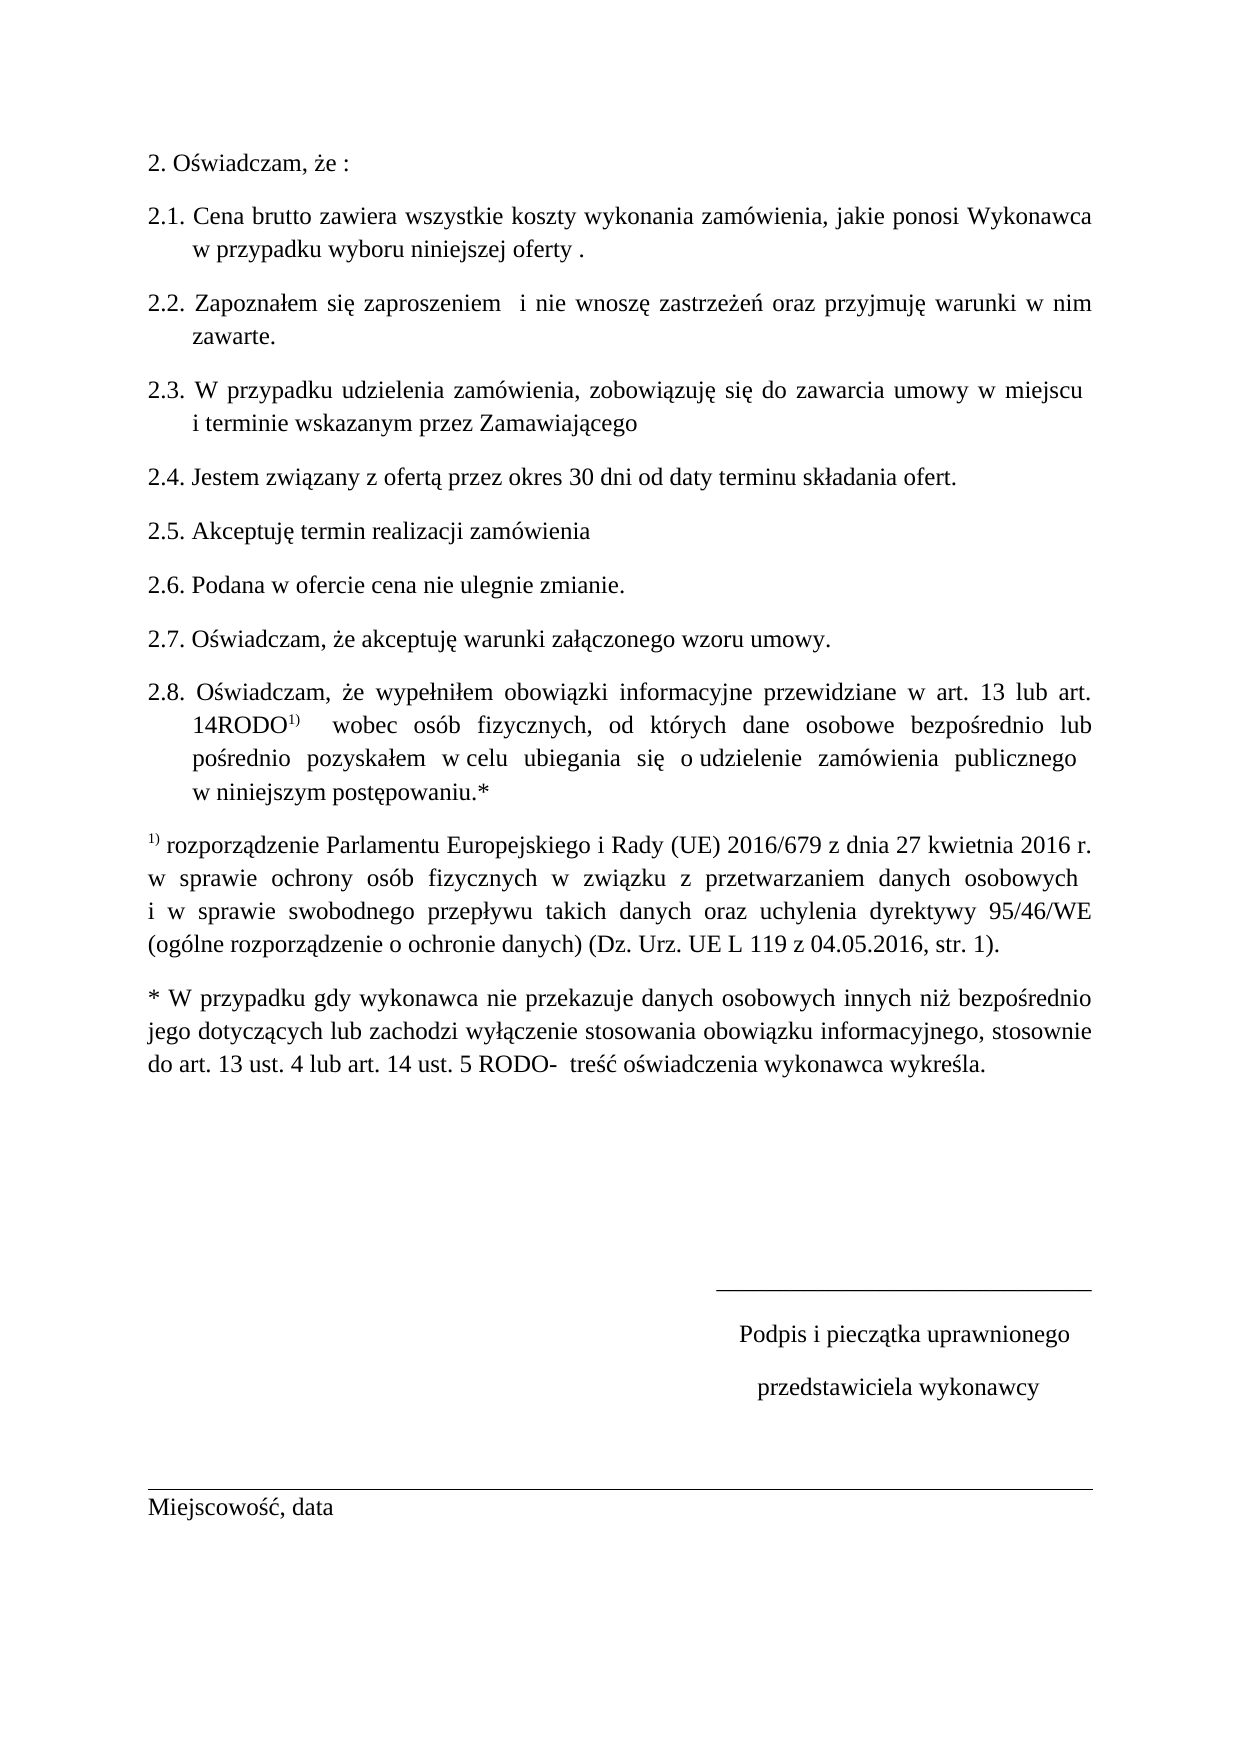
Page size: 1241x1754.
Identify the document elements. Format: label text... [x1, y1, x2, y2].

text Podpis i pieczątka uprawnionego [148, 1319, 1093, 1347]
text 2.2. Zapoznałem się zaproszeniem i nie wnoszę zastrzeżeń oraz przyjmuję warunki w nim zawarte. [148, 288, 1093, 350]
text 2.6. Podana w ofercie cena nie ulegnie zmianie. [148, 570, 1093, 598]
text 1) rozporządzenie Parlamentu Europejskiego i Rady (UE) 2016/679 z dnia 27 kwietnia 2016 r. w sprawie ochrony osób fizycznych w związku z przetwarzaniem danych osobowych i w sprawie swobodnego przepływu takich danych oraz uchylenia dyrektywy 95/46/WE (ogólne rozporządzenie o ochronie danych) (Dz. Urz. UE L 119 z 04.05.2016, str. 1). [148, 830, 1093, 958]
text 2.7. Oświadczam, że akceptuję warunki załączonego wzoru umowy. [148, 624, 1093, 652]
text przedstawiciela wykonawcy [148, 1372, 1093, 1401]
text 2. Oświadczam, że : [148, 148, 1093, 176]
text ______________________________ [148, 1265, 1093, 1293]
text * W przypadku gdy wykonawca nie przekazuje danych osobowych innych niż bezpośrednio jego dotyczących lub zachodzi wyłączenie stosowania obowiązku informacyjnego, stosownie do art. 13 ust. 4 lub art. 14 ust. 5 RODO- treść oświadczenia wykonawca wykreśla. [148, 983, 1093, 1078]
text 2.3. W przypadku udzielenia zamówienia, zobowiązuję się do zawarcia umowy w miejscu i terminie wskazanym przez Zamawiającego [148, 375, 1093, 437]
text 2.5. Akceptuję termin realizacji zamówienia [148, 516, 1093, 545]
text 2.8. Oświadczam, że wypełniłem obowiązki informacyjne przewidziane w art. 13 lub art. 14RODO1) wobec osób fizycznych, od których dane osobowe bezpośrednio lub pośrednio pozyskałem w celu ubiegania się o udzielenie zamówienia publicznego w niniejszym postępowaniu.* [148, 677, 1093, 805]
text Miejscowość, data [148, 1490, 1093, 1520]
text 2.1. Cena brutto zawiera wszystkie koszty wykonania zamówienia, jakie ponosi Wykonawca w przypadku wyboru niniejszej oferty . [148, 201, 1093, 263]
text 2.4. Jestem związany z ofertą przez okres 30 dni od daty terminu składania ofert. [148, 462, 1093, 491]
